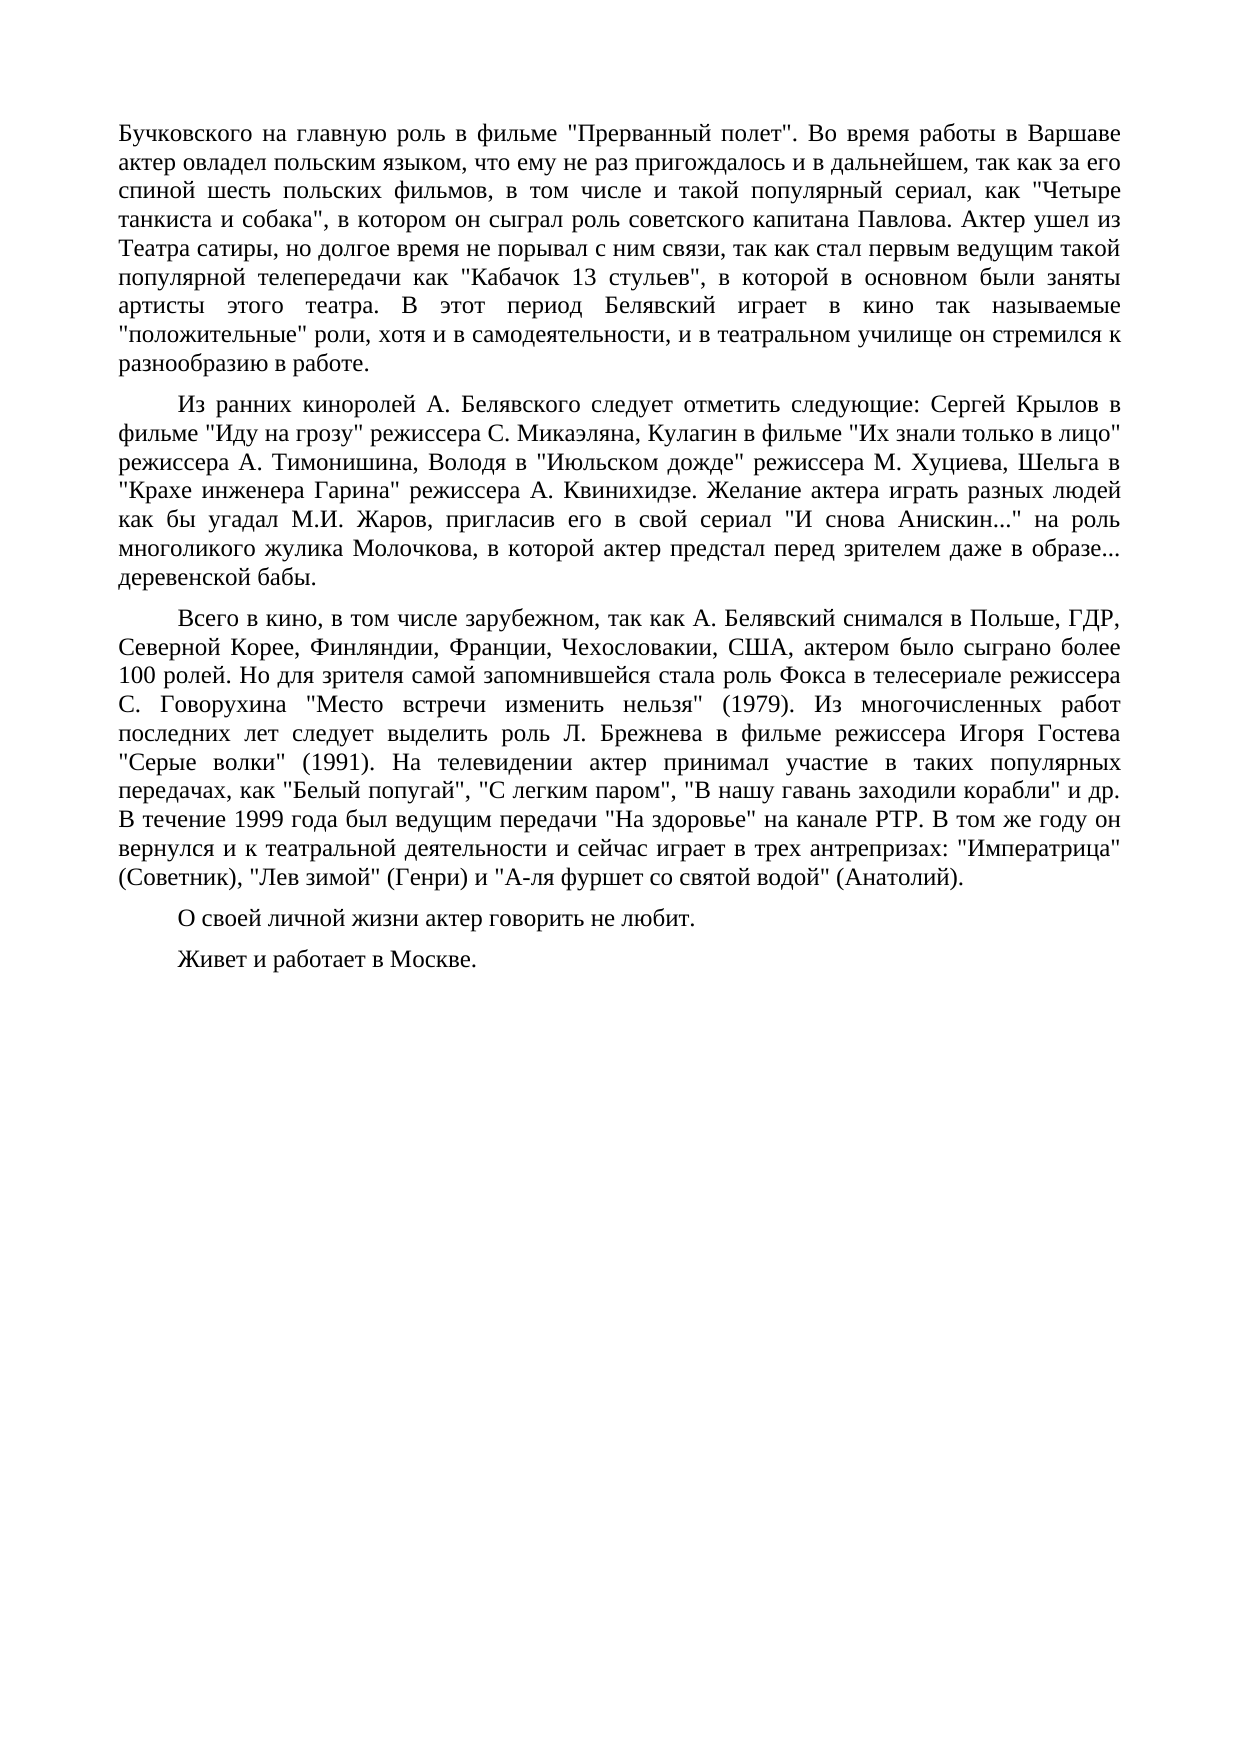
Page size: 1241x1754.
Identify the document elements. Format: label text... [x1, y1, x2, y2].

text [118, 118, 1122, 377]
text О своей личной жизни актер говорить не любит. [118, 903, 1122, 932]
text Живет и работает в Москве. [118, 944, 1122, 973]
text Из ранних киноролей А. Белявского следует отметить следующие: Сергей Крылов в фильме "Иду на грозу" режиссера С. Микаэляна, Кулагин в фильме "Их знали только в лицо" режиссера А. Тимонишина, Володя в "Июльском дожде" режиссера М. Хуциева, Шельга в "Крахе инженера Гарина" режиссера А. Квинихидзе. Желание актера играть разных людей как бы угадал М.И. Жаров, пригласив его в свой сериал "И снова Анискин..." на роль многоликого жулика Молочкова, в которой актер предстал перед зрителем даже в образе... деревенской бабы. [118, 389, 1122, 591]
text Всего в кино, в том числе зарубежном, так как А. Белявский снимался в Польше, ГДР, Северной Корее, Финляндии, Франции, Чехословакии, США, актером было сыграно более 100 ролей. Но для зрителя самой запомнившейся стала роль Фокса в телесериале режиссера С. Говорухина "Место встречи изменить нельзя" (1979). Из многочисленных работ последних лет следует выделить роль Л. Брежнева в фильме режиссера Игоря Гостева "Серые волки" (1991). На телевидении актер принимал участие в таких популярных передачах, как "Белый попугай", "С легким паром", "В нашу гавань заходили корабли" и др. В течение 1999 года был ведущим передачи "На здоровье" на канале РТР. В том же году он вернулся и к театральной деятельности и сейчас играет в трех антрепризах: "Императрица" (Советник), "Лев зимой" (Генри) и "А-ля фуршет со святой водой" (Анатолий). [118, 603, 1122, 891]
